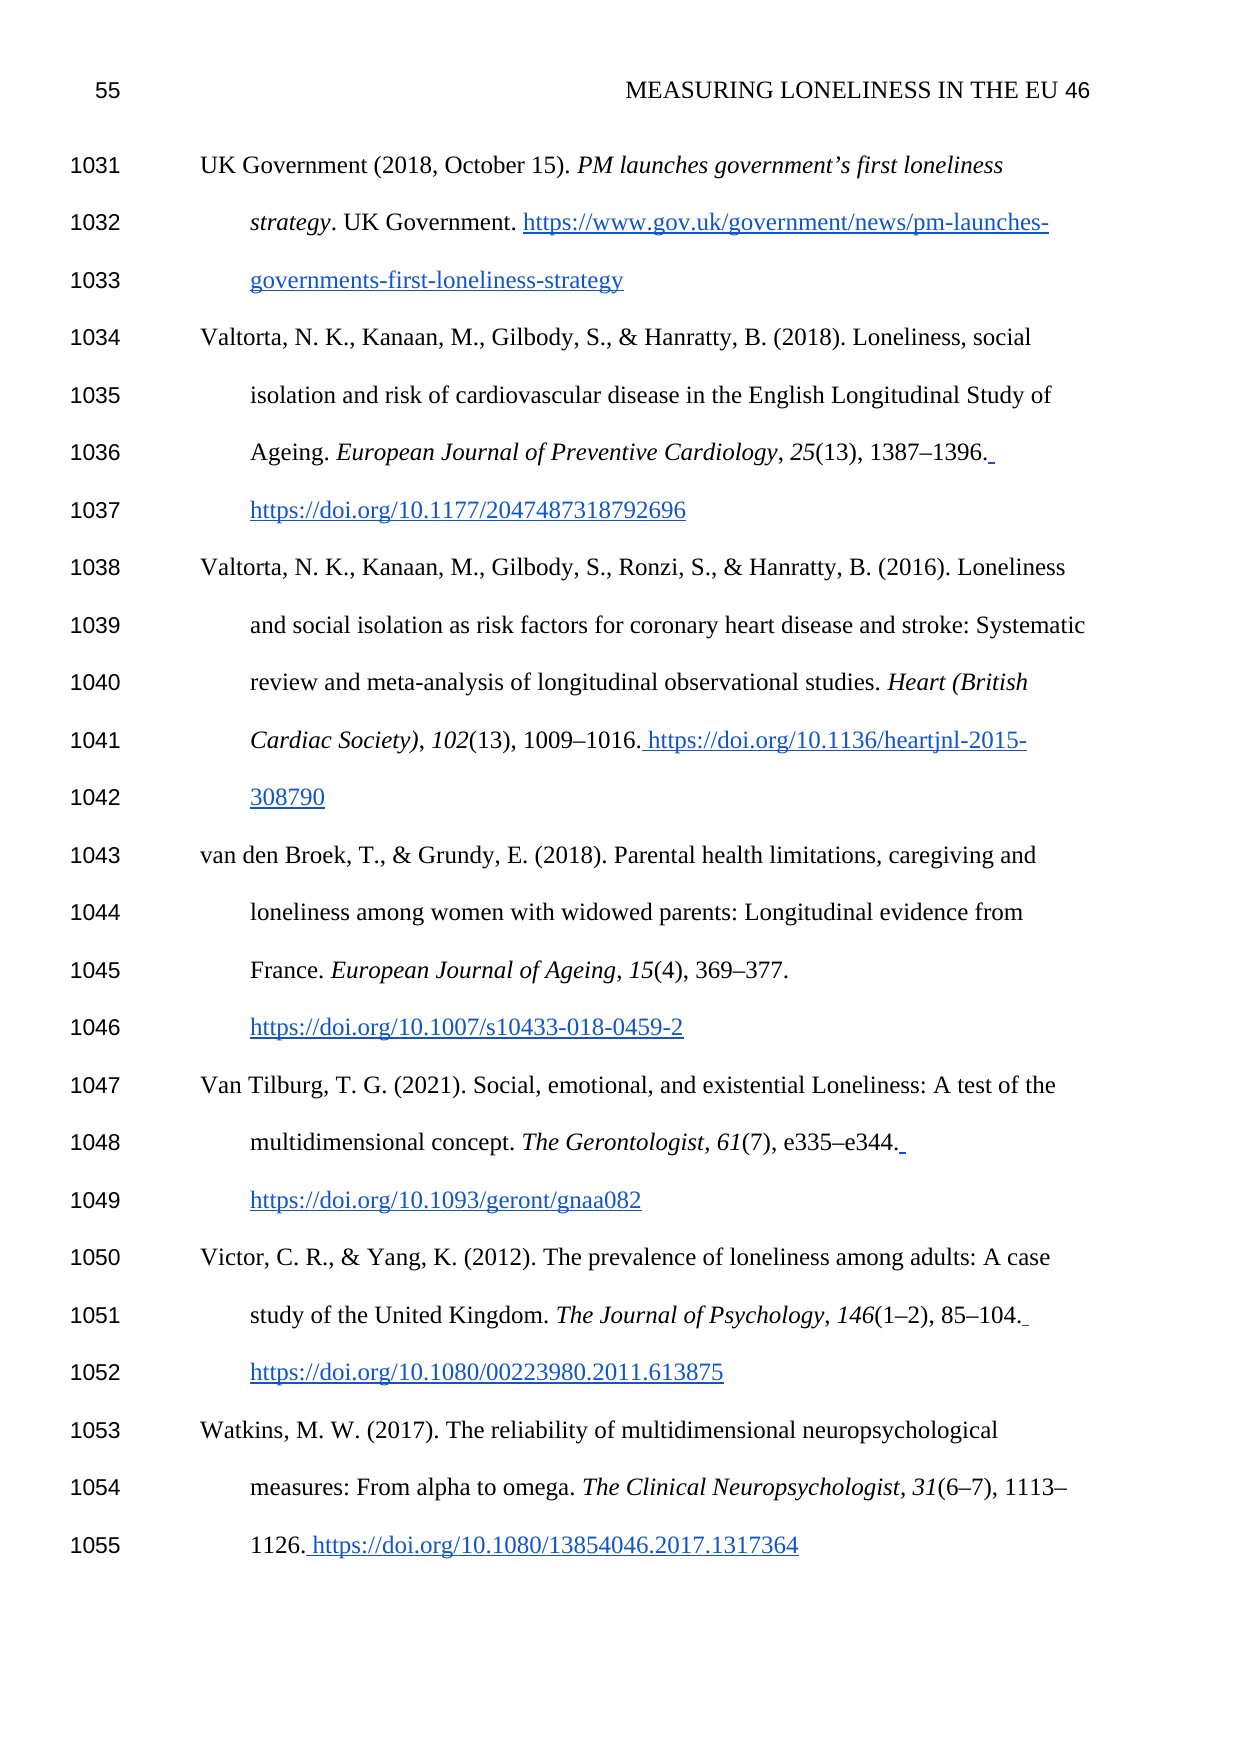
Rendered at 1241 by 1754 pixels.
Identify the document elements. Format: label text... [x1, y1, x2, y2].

text UK Government (2018, October 15). PM launches government’s first loneliness strategy. UK Government. https://www.gov.uk/government/news/pm-launches-governments-first-loneliness-strategy [200, 150, 1090, 294]
text Watkins, M. W. (2017). The reliability of multidimensional neuropsychological measures: From alpha to omega. The Clinical Neuropsychologist, 31(6–7), 1113–1126. https://doi.org/10.1080/13854046.2017.1317364 [200, 1415, 1090, 1559]
text van den Broek, T., & Grundy, E. (2018). Parental health limitations, caregiving and loneliness among women with widowed parents: Longitudinal evidence from France. European Journal of Ageing, 15(4), 369–377. https://doi.org/10.1007/s10433-018-0459-2 [200, 840, 1090, 1041]
text Victor, C. R., & Yang, K. (2012). The prevalence of loneliness among adults: A case study of the United Kingdom. The Journal of Psychology, 146(1–2), 85–104. https://doi.org/10.1080/00223980.2011.613875 [200, 1242, 1090, 1386]
text Valtorta, N. K., Kanaan, M., Gilbody, S., & Hanratty, B. (2018). Loneliness, social isolation and risk of cardiovascular disease in the English Longitudinal Study of Ageing. European Journal of Preventive Cardiology, 25(13), 1387–1396. https://doi.org/10.1177/2047487318792696 [200, 322, 1090, 524]
text Van Tilburg, T. G. (2021). Social, emotional, and existential Loneliness: A test of the multidimensional concept. The Gerontologist, 61(7), e335–e344. https://doi.org/10.1093/geront/gnaa082 [200, 1070, 1090, 1214]
text Valtorta, N. K., Kanaan, M., Gilbody, S., Ronzi, S., & Hanratty, B. (2016). Loneliness and social isolation as risk factors for coronary heart disease and stroke: Systematic review and meta-analysis of longitudinal observational studies. Heart (British Cardiac Society), 102(13), 1009–1016. https://doi.org/10.1136/heartjnl-2015-308790 [200, 552, 1090, 811]
